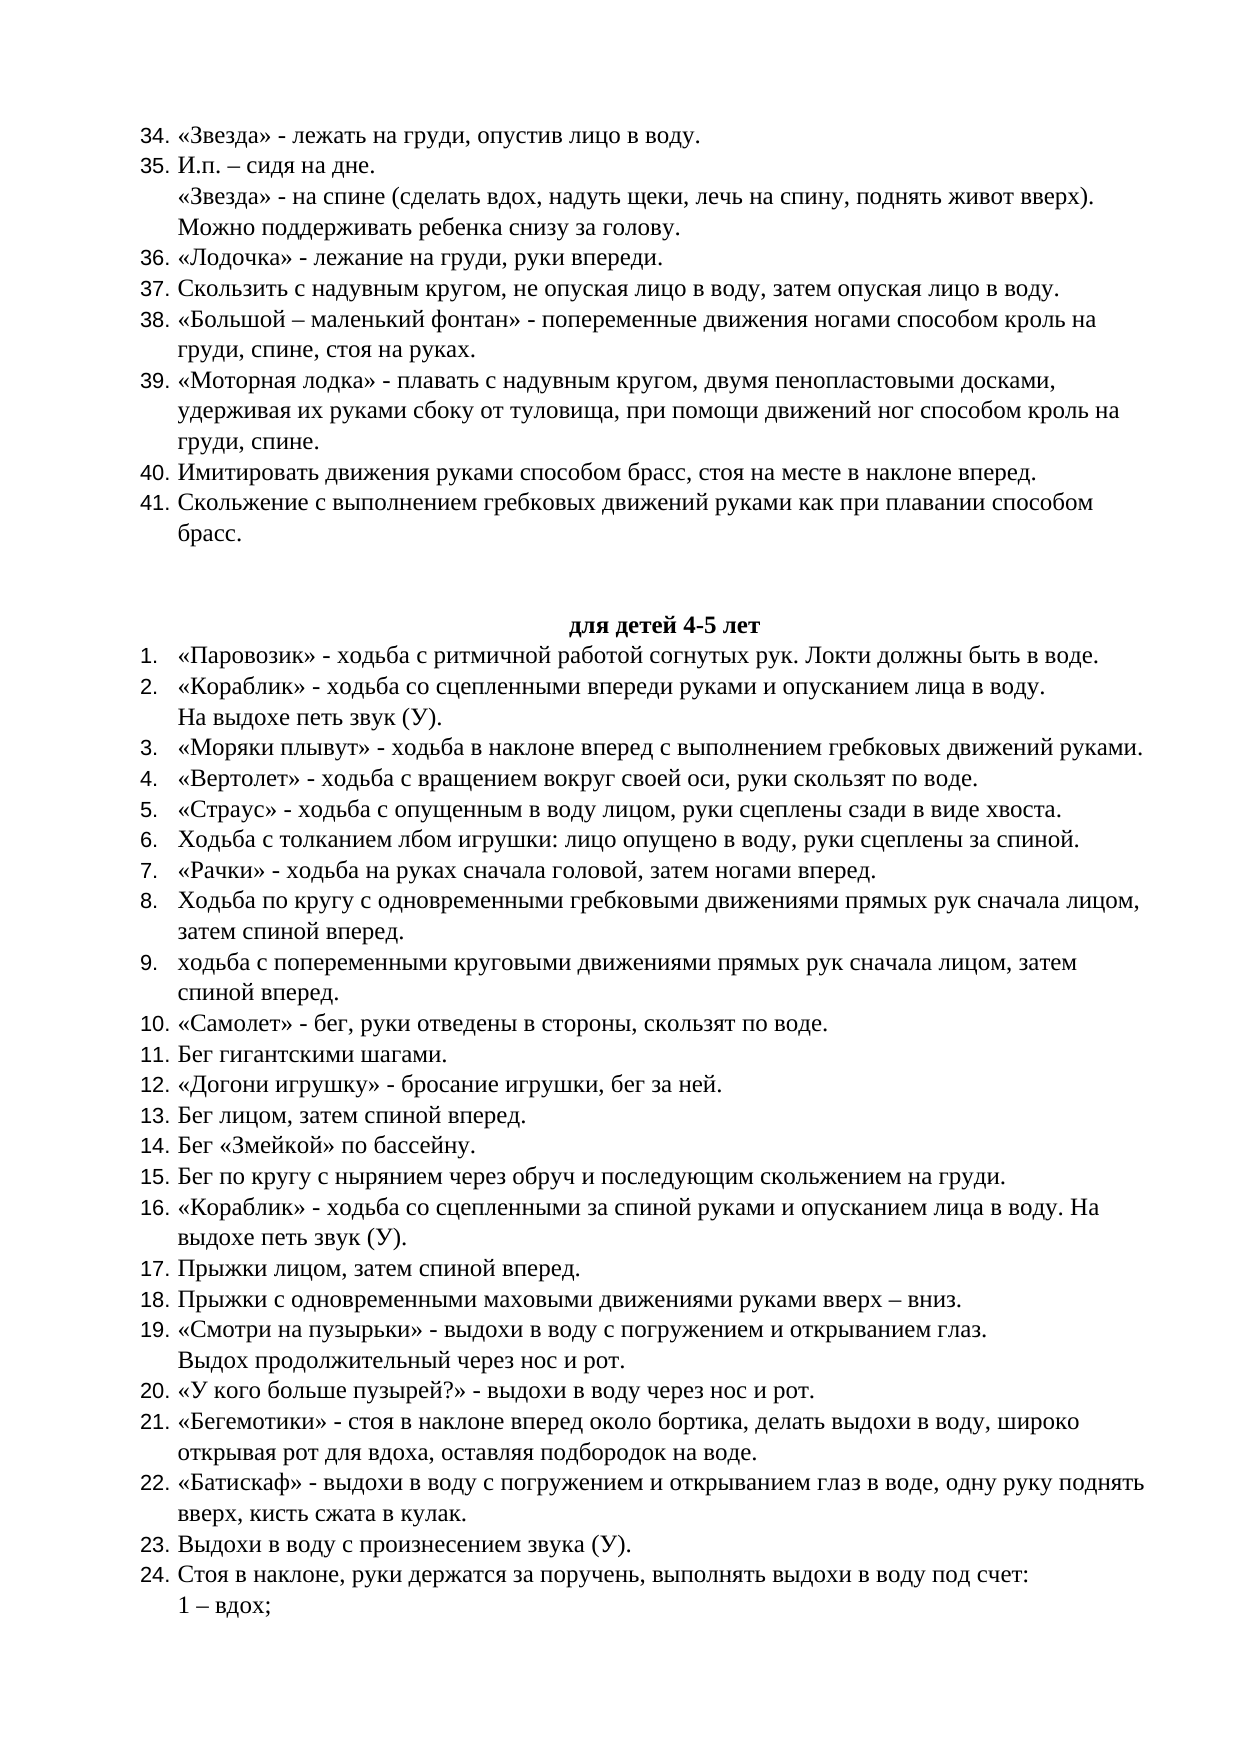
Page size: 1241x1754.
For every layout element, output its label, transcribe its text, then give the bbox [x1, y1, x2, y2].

list «Большой – маленький фонтан» - попеременные движения ногами способом кроль на груди, спине, стоя на руках. [140, 302, 1152, 363]
list «Смотри на пузырьки» - выдохи в воду с погружением и открыванием глаз. [140, 1312, 1152, 1343]
text На выдохе петь звук (У). [177, 700, 1152, 731]
list Бег гигантскими шагами. [140, 1037, 1152, 1067]
list «Догони игрушку» - бросание игрушки, бег за ней. [140, 1067, 1152, 1098]
list Прыжки с одновременными маховыми движениями руками вверх – вниз. [140, 1282, 1152, 1312]
list Скользить с надувным кругом, не опуская лицо в воду, затем опуская лицо в воду. [140, 271, 1152, 302]
list Скольжение с выполнением гребковых движений руками как при плавании способом брасс. [140, 486, 1152, 547]
list Бег по кругу с нырянием через обруч и последующим скольжением на груди. [140, 1159, 1152, 1190]
text Выдох продолжительный через нос и рот. [177, 1343, 1152, 1374]
text для детей 4-5 лет [177, 608, 1152, 639]
list ходьба с попеременными круговыми движениями прямых рук сначала лицом, затем спиной вперед. [140, 945, 1152, 1006]
list «Бегемотики» - стоя в наклоне вперед около бортика, делать выдохи в воду, широко открывая рот для вдоха, оставляя подбородок на воде. [140, 1404, 1152, 1466]
list «Моряки плывут» - ходьба в наклоне вперед с выполнением гребковых движений руками. [140, 731, 1152, 761]
list Прыжки лицом, затем спиной вперед. [140, 1251, 1152, 1282]
list «Моторная лодка» - плавать с надувным кругом, двумя пенопластовыми досками, удерживая их руками сбоку от туловища, при помощи движений ног способом кроль на груди, спине. [140, 363, 1152, 455]
list «Кораблик» - ходьба со сцепленными впереди руками и опусканием лица в воду. [140, 669, 1152, 700]
list И.п. – сидя на дне. [140, 149, 1152, 179]
list Имитировать движения руками способом брасс, стоя на месте в наклоне вперед. [140, 455, 1152, 486]
list «Самолет» - бег, руки отведены в стороны, скользят по воде. [140, 1006, 1152, 1037]
list Ходьба с толканием лбом игрушки: лицо опущено в воду, руки сцеплены за спиной. [140, 822, 1152, 853]
list Выдохи в воду с произнесением звука (У). [140, 1527, 1152, 1557]
list Бег лицом, затем спиной вперед. [140, 1098, 1152, 1129]
list «Вертолет» - ходьба с вращением вокруг своей оси, руки скользят по воде. [140, 761, 1152, 792]
list «Паровозик» - ходьба с ритмичной работой согнутых рук. Локти должны быть в воде. [140, 639, 1152, 669]
list «Кораблик» - ходьба со сцепленными за спиной руками и опусканием лица в воду. На выдохе петь звук (У). [140, 1190, 1152, 1251]
list «Звезда» - лежать на груди, опустив лицо в воду. [140, 118, 1152, 149]
list «У кого больше пузырей?» - выдохи в воду через нос и рот. [140, 1374, 1152, 1404]
text 1 – вдох; [177, 1588, 1152, 1619]
list «Страус» - ходьба с опущенным в воду лицом, руки сцеплены сзади в виде хвоста. [140, 792, 1152, 822]
list «Лодочка» - лежание на груди, руки впереди. [140, 241, 1152, 271]
list Бег «Змейкой» по бассейну. [140, 1129, 1152, 1159]
text «Звезда» - на спине (сделать вдох, надуть щеки, лечь на спину, поднять живот вверх). Можно поддерживать ребенка снизу за голову. [177, 179, 1152, 241]
list «Батискаф» - выдохи в воду с погружением и открыванием глаз в воде, одну руку поднять вверх, кисть сжата в кулак. [140, 1466, 1152, 1527]
list Ходьба по кругу с одновременными гребковыми движениями прямых рук сначала лицом, затем спиной вперед. [140, 884, 1152, 945]
list Стоя в наклоне, руки держатся за поручень, выполнять выдохи в воду под счет: [140, 1557, 1152, 1588]
list «Рачки» - ходьба на руках сначала головой, затем ногами вперед. [140, 853, 1152, 884]
